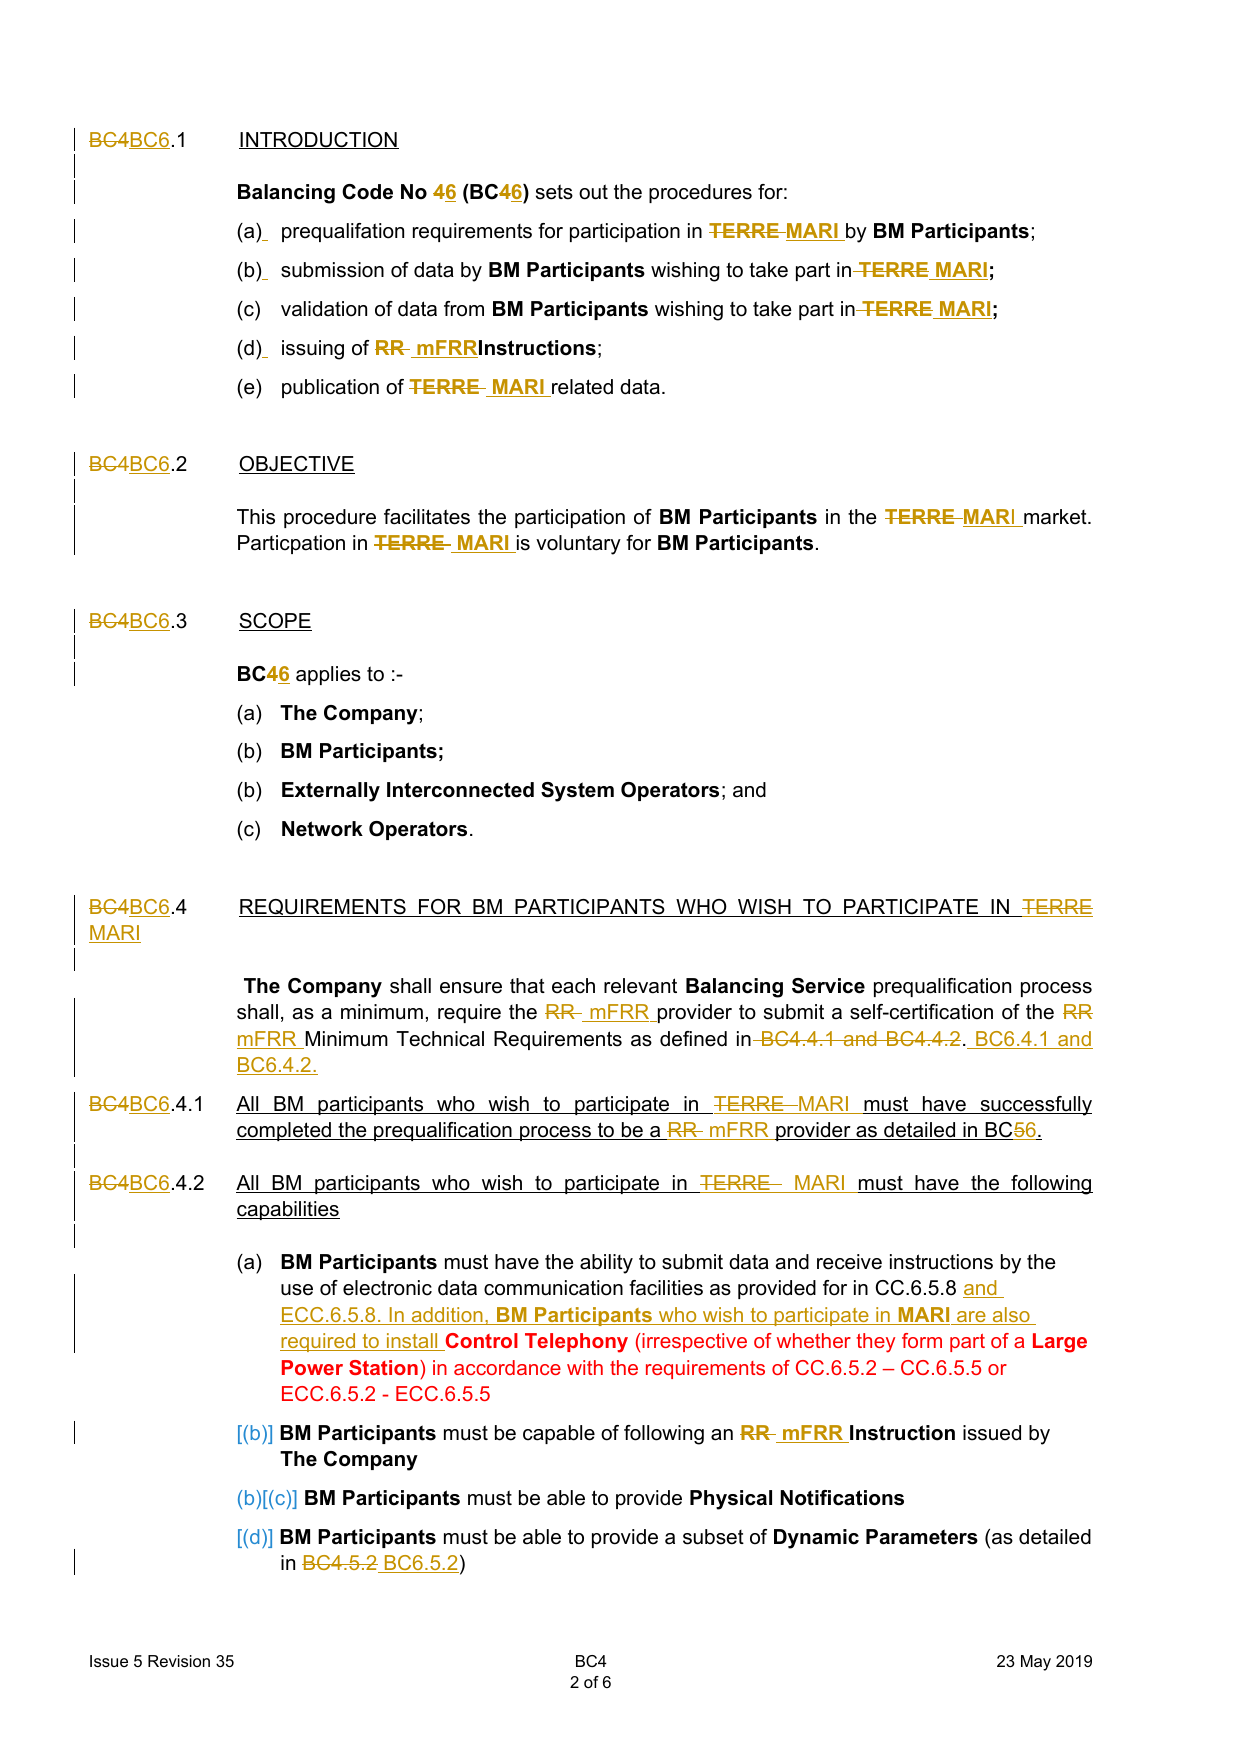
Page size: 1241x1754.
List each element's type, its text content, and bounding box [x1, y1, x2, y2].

list BM Participants; [236, 739, 1092, 763]
text Balancing Code No (BC) sets out the procedures for: [89, 180, 1092, 204]
subtitle .4.1 All BM participants who wish to participate in must have successfully completed the prequalification process to be a provider as detailed in BC. [89, 1092, 1092, 1142]
text (c) Network Operators. [236, 817, 1092, 841]
text (c) validation of data from BM Participants wishing to take part in; [236, 297, 1092, 321]
text (b) submission of data by BM Participants wishing to take part in; [236, 258, 1092, 282]
list The Company; [236, 701, 1092, 724]
text (a) prequalifation requirements for participation in by BM Participants; [236, 219, 1092, 243]
subtitle .4 REQUIREMENTS FOR BM PARTICIPANTS WHO WISH TO PARTICIPATE IN [89, 895, 1092, 945]
subtitle .2 OBJECTIVE [89, 452, 1092, 476]
text The Company shall ensure that each relevant Balancing Service prequalification process shall, as a minimum, require the provider to submit a self-certification of the Minimum Technical Requirements as defined in. [89, 974, 1092, 1077]
subtitle .3 SCOPE [89, 609, 1092, 633]
text (b) Externally Interconnected System Operators; and [236, 778, 1092, 802]
subtitle .4.2 All BM participants who wish to participate in must have the following capabilities [89, 1171, 1092, 1221]
list BM Participants must have the ability to submit data and receive instructions by the use of electronic data communication facilities as provided for in CC.6.5.8 Control Telephony (irrespective of whether they form part of a Large Power Station) in accordance with the requirements of CC.6.5.2 – CC.6.5.5 or ECC.6.5.2 - ECC.6.5.5 [236, 1250, 1092, 1406]
text (d) issuing of Instructions; [236, 336, 1092, 359]
text (e) publication of related data. [236, 374, 1092, 398]
text This procedure facilitates the participation of BM Participants in the market. Particpation in is voluntary for BM Participants. [89, 505, 1092, 555]
list BM Participants must be able to provide a subset of Dynamic Parameters (as detailed in ) [236, 1524, 1092, 1575]
text BC applies to :- [89, 662, 1092, 686]
list BM Participants must be able to provide Physical Notifications [236, 1486, 1092, 1510]
subtitle .1 INTRODUCTION [89, 127, 1092, 151]
list BM Participants must be capable of following an Instruction issued by The Company [236, 1421, 1092, 1471]
